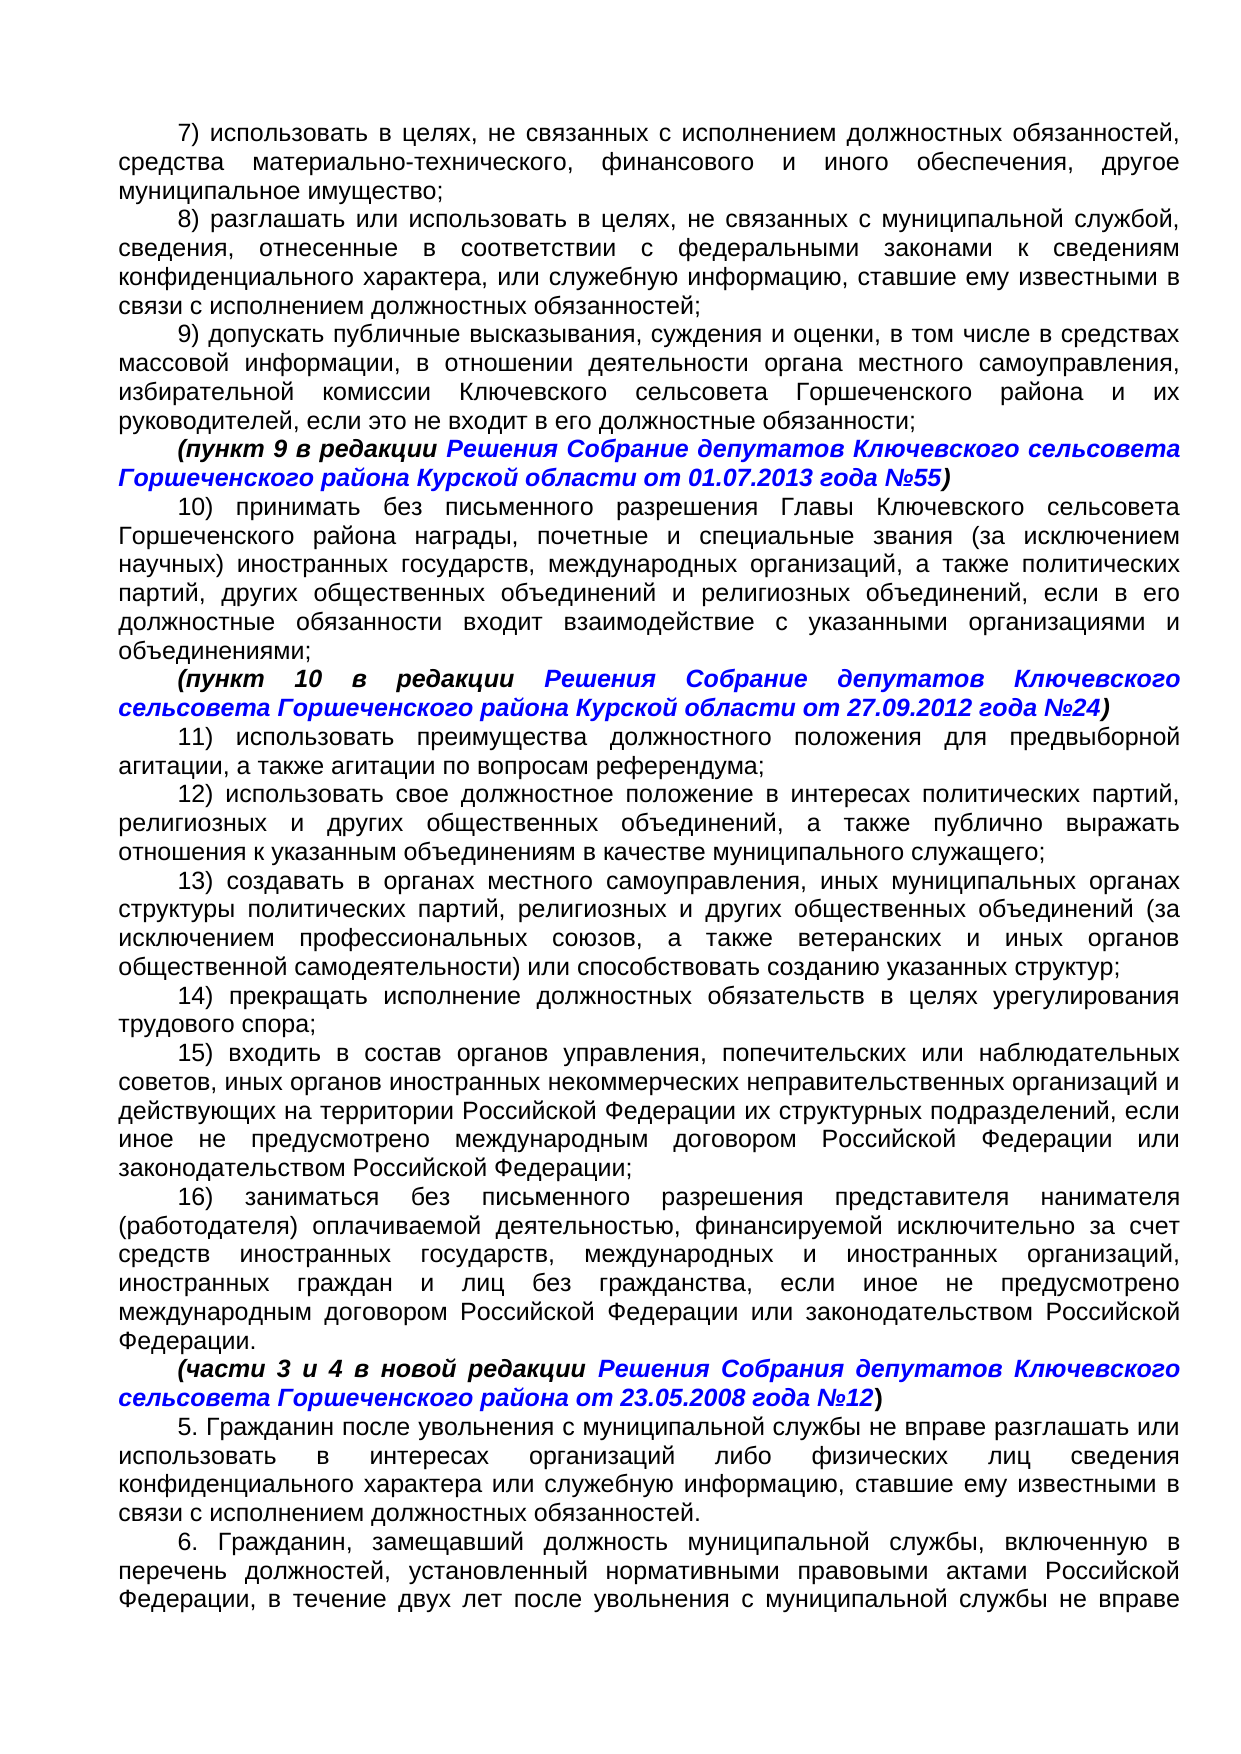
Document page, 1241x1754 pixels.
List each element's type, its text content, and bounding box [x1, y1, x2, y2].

text 7) использовать в целях, не связанных с исполнением должностных обязанностей, средства материально-технического, финансового и иного обеспечения, другое муниципальное имущество; [118, 118, 1181, 204]
text (части 3 и 4 в новой редакции Решения Собрания депутатов Ключевского сельсовета Горшеченского района от 23.05.2008 года №12) [118, 1354, 1181, 1412]
text 15) входить в состав органов управления, попечительских или наблюдательных советов, иных органов иностранных некоммерческих неправительственных организаций и действующих на территории Российской Федерации их структурных подразделений, если иное не предусмотрено международным договором Российской Федерации или законодательством Российской Федерации; [118, 1038, 1181, 1182]
text 13) создавать в органах местного самоуправления, иных муниципальных органах структуры политических партий, религиозных и других общественных объединений (за исключением профессиональных союзов, а также ветеранских и иных органов общественной самодеятельности) или способствовать созданию указанных структур; [118, 866, 1181, 981]
text 16) заниматься без письменного разрешения представителя нанимателя (работодателя) оплачиваемой деятельностью, финансируемой исключительно за счет средств иностранных государств, международных и иностранных организаций, иностранных граждан и лиц без гражданства, если иное не предусмотрено международным договором Российской Федерации или законодательством Российской Федерации. [118, 1182, 1181, 1354]
text 10) принимать без письменного разрешения Главы Ключевского сельсовета Горшеченского района награды, почетные и специальные звания (за исключением научных) иностранных государств, международных организаций, а также политических партий, других общественных объединений и религиозных объединений, если в его должностные обязанности входит взаимодействие с указанными организациями и объединениями; [118, 492, 1181, 664]
text 12) использовать свое должностное положение в интересах политических партий, религиозных и других общественных объединений, а также публично выражать отношения к указанным объединениям в качестве муниципального служащего; [118, 779, 1181, 866]
text 14) прекращать исполнение должностных обязательств в целях урегулирования трудового спора; [118, 981, 1181, 1038]
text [118, 1527, 1181, 1613]
text (пункт 10 в редакции Решения Собрание депутатов Ключевского сельсовета Горшеченского района Курской области от 27.09.2012 года №24) [118, 664, 1181, 722]
text 5. Гражданин после увольнения с муниципальной службы не вправе разглашать или использовать в интересах организаций либо физических лиц сведения конфиденциального характера или служебную информацию, ставшие ему известными в связи с исполнением должностных обязанностей. [118, 1412, 1181, 1527]
text 8) разглашать или использовать в целях, не связанных с муниципальной службой, сведения, отнесенные в соответствии с федеральными законами к сведениям конфиденциального характера, или служебную информацию, ставшие ему известными в связи с исполнением должностных обязанностей; [118, 204, 1181, 319]
text (пункт 9 в редакции Решения Собрание депутатов Ключевского сельсовета Горшеченского района Курской области от 01.07.2013 года №55) [118, 434, 1181, 492]
text 11) использовать преимущества должностного положения для предвыборной агитации, а также агитации по вопросам референдума; [118, 722, 1181, 779]
text 9) допускать публичные высказывания, суждения и оценки, в том числе в средствах массовой информации, в отношении деятельности органа местного самоуправления, избирательной комиссии Ключевского сельсовета Горшеченского района и их руководителей, если это не входит в его должностные обязанности; [118, 319, 1181, 434]
